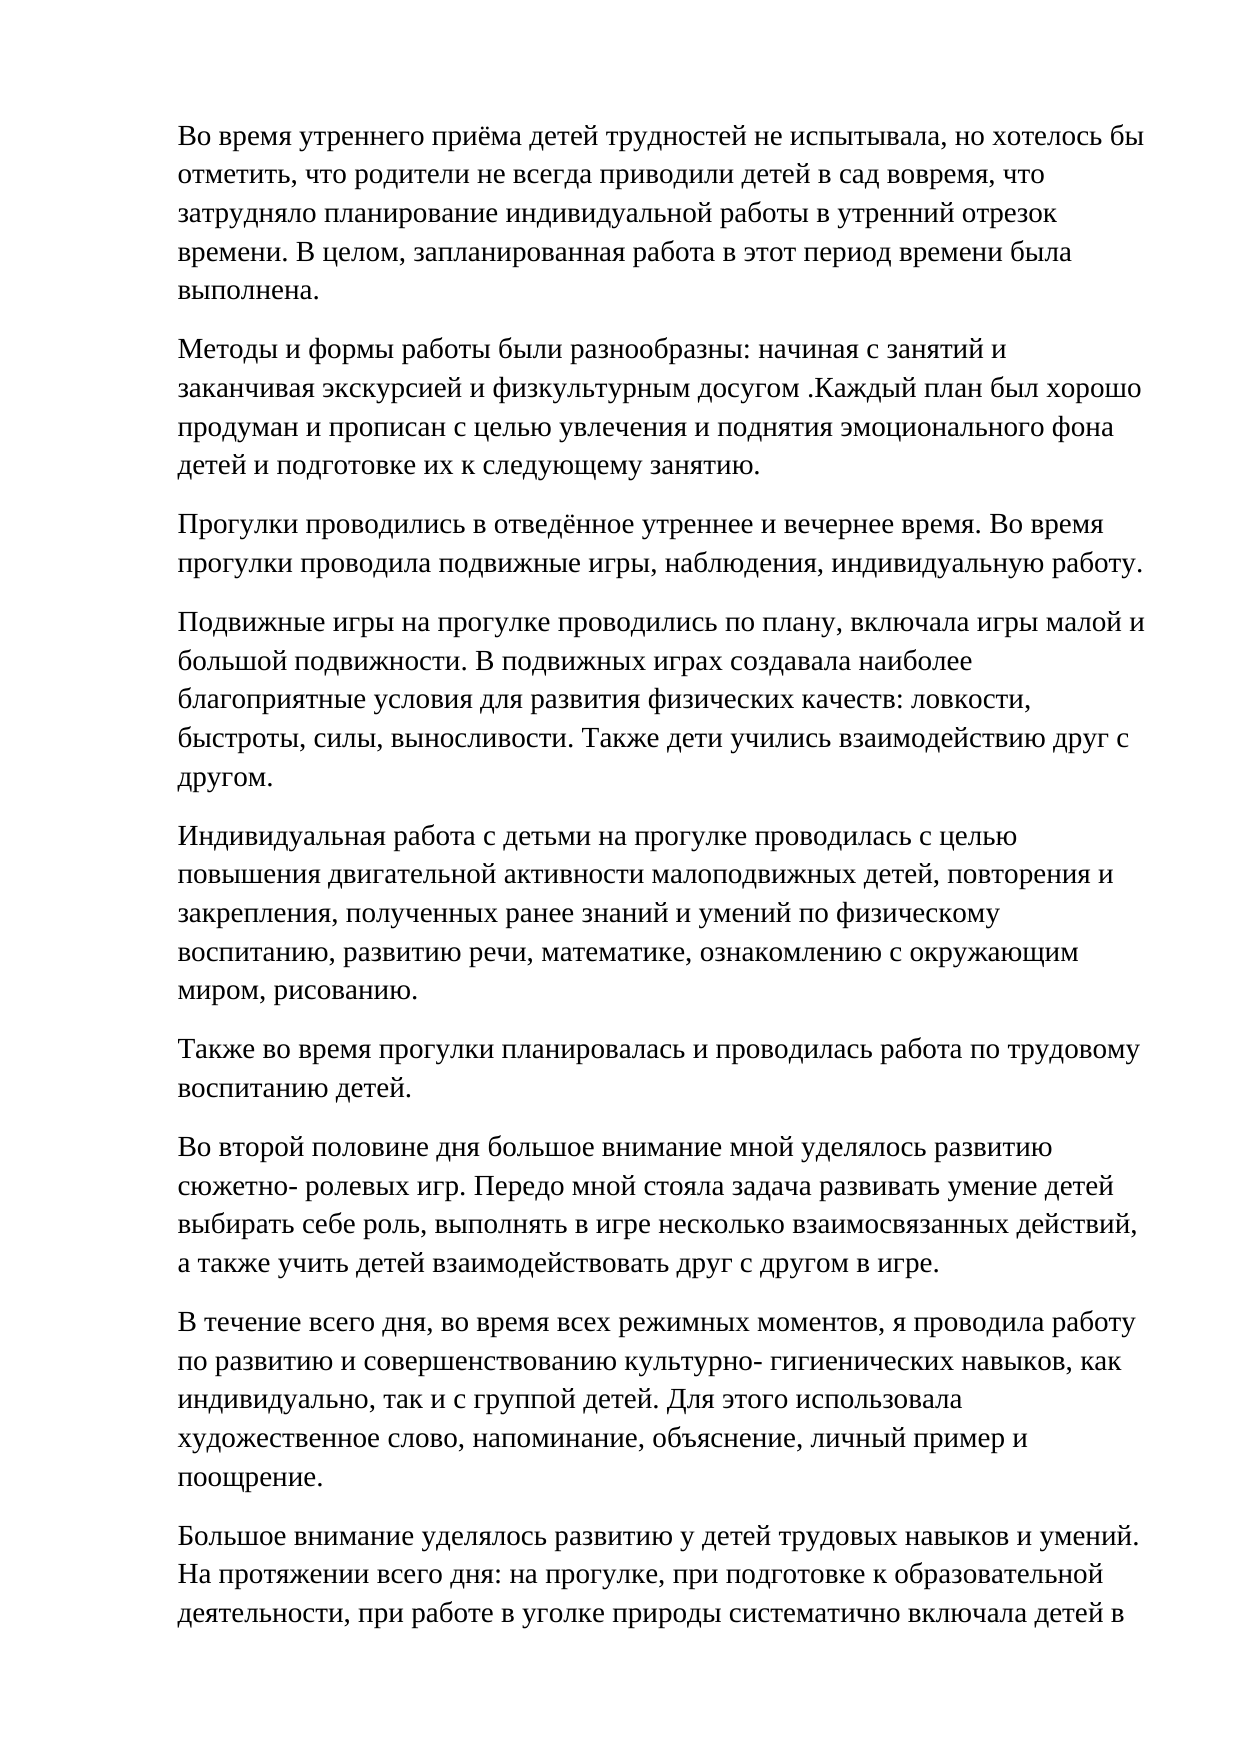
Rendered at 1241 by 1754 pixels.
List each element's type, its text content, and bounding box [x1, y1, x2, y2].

text Подвижные игры на прогулке проводились по плану, включала игры малой и большой подвижности. В подвижных играх создавала наиболее благоприятные условия для развития физических качеств: ловкости, быстроты, силы, выносливости. Также дети учились взаимодействию друг с другом. [177, 604, 1152, 792]
text Во второй половине дня большое внимание мной уделялось развитию сюжетно- ролевых игр. Передо мной стояла задача развивать умение детей выбирать себе роль, выполнять в игре несколько взаимосвязанных действий, а также учить детей взаимодействовать друг с другом в игре. [177, 1129, 1152, 1279]
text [177, 1518, 1152, 1629]
text Во время утреннего приёма детей трудностей не испытывала, но хотелось бы отметить, что родители не всегда приводили детей в сад вовремя, что затрудняло планирование индивидуальной работы в утренний отрезок времени. В целом, запланированная работа в этот период времени была выполнена. [177, 118, 1152, 306]
text Также во время прогулки планировалась и проводилась работа по трудовому воспитанию детей. [177, 1032, 1152, 1104]
text В течение всего дня, во время всех режимных моментов, я проводила работу по развитию и совершенствованию культурно- гигиенических навыков, как индивидуально, так и с группой детей. Для этого использовала художественное слово, напоминание, объяснение, личный пример и поощрение. [177, 1304, 1152, 1492]
text Индивидуальная работа с детьми на прогулке проводилась с целью повышения двигательной активности малоподвижных детей, повторения и закрепления, полученных ранее знаний и умений по физическому воспитанию, развитию речи, математике, ознакомлению с окружающим миром, рисованию. [177, 818, 1152, 1006]
text Прогулки проводились в отведённое утреннее и вечернее время. Во время прогулки проводила подвижные игры, наблюдения, индивидуальную работу. [177, 507, 1152, 579]
text Методы и формы работы были разнообразны: начиная с занятий и заканчивая экскурсией и физкультурным досугом .Каждый план был хорошо продуман и прописан с целью увлечения и поднятия эмоционального фона детей и подготовке их к следующему занятию. [177, 332, 1152, 481]
